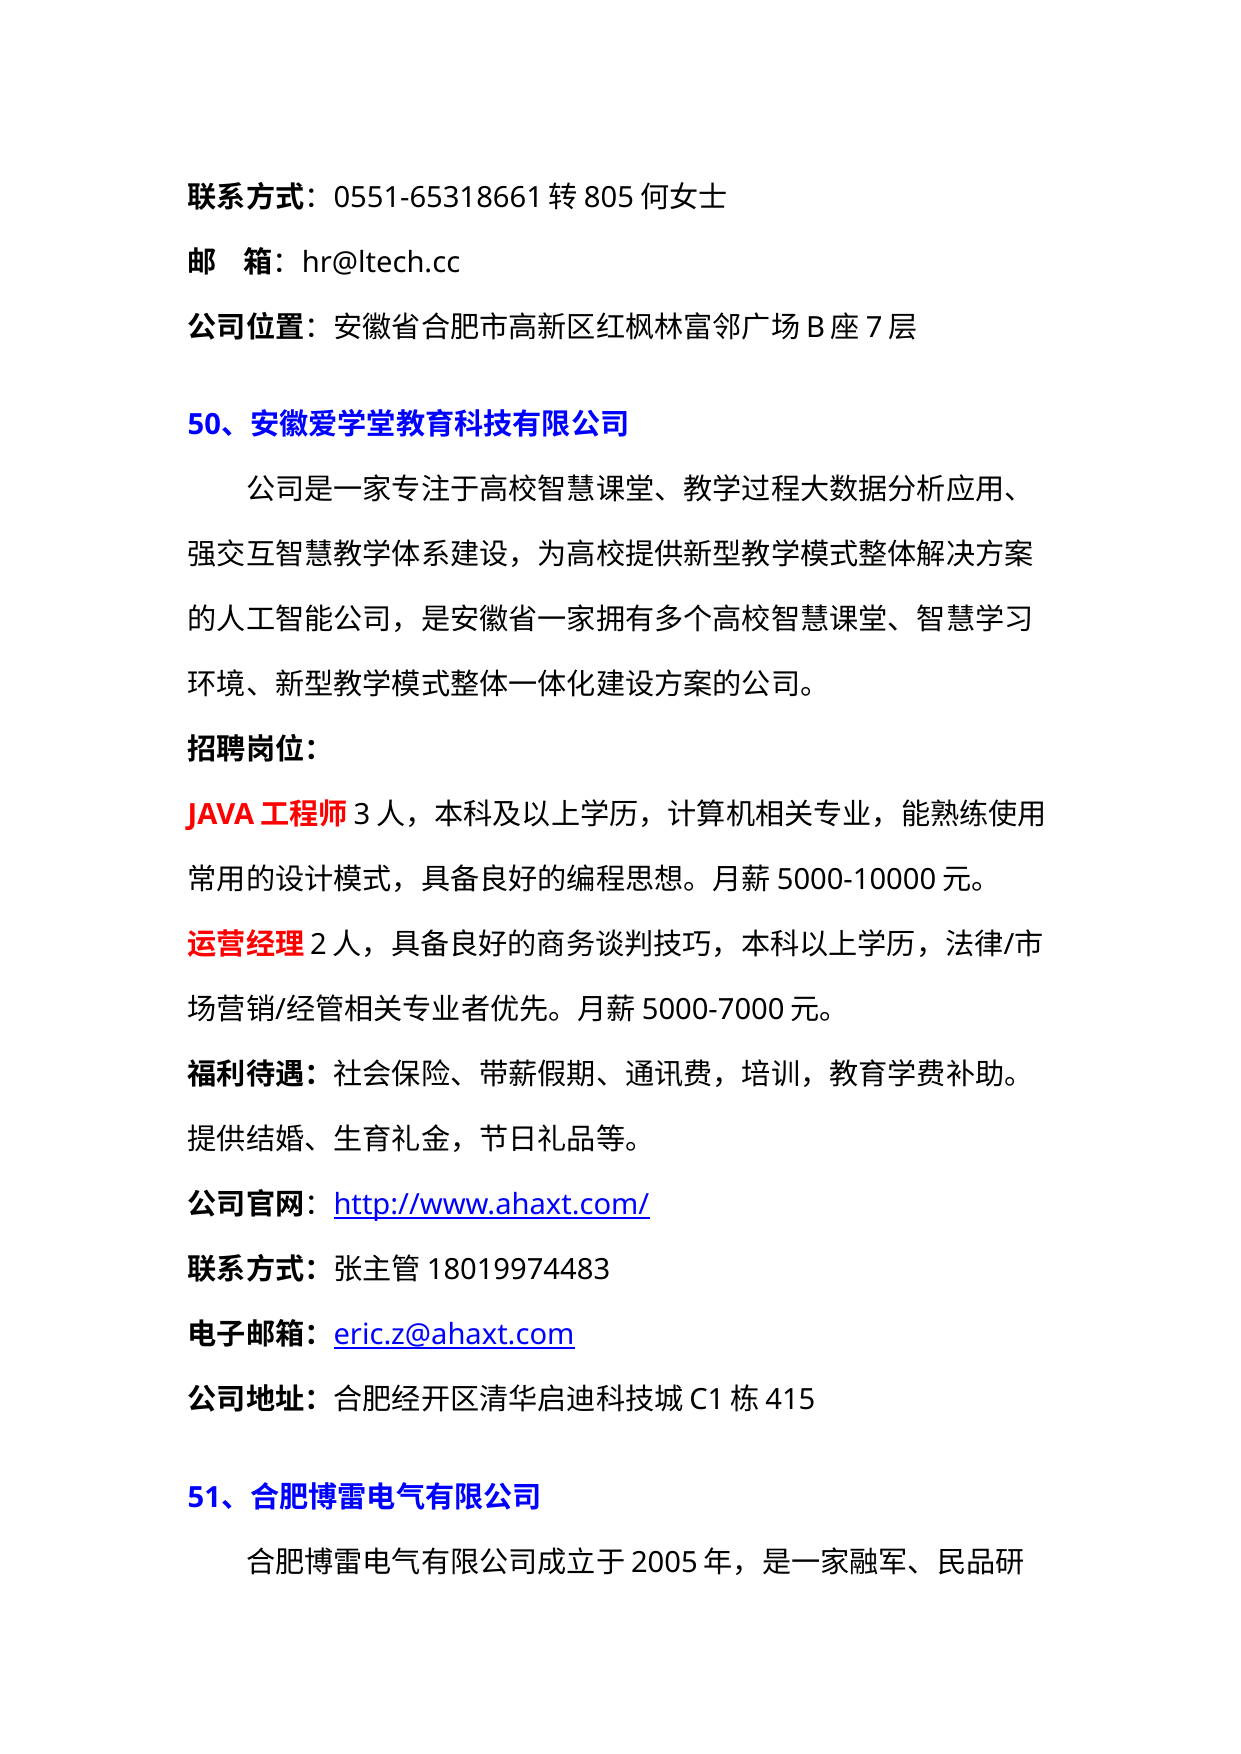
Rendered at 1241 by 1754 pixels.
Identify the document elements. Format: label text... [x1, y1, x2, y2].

text 公司是一家专注于高校智慧课堂、教学过程大数据分析应用、强交互智慧教学体系建设，为高校提供新型教学模式整体解决方案的人工智能公司，是安徽省一家拥有多个高校智慧课堂、智慧学习环境、新型教学模式整体一体化建设方案的公司。 [187, 454, 1053, 714]
text 公司地址：合肥经开区清华启迪科技城C1栋415 [187, 1364, 1053, 1429]
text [187, 1527, 1053, 1592]
text 福利待遇：社会保险、带薪假期、通讯费，培训，教育学费补助。提供结婚、生育礼金，节日礼品等。 [187, 1039, 1053, 1169]
text JAVA工程师3人，本科及以上学历，计算机相关专业，能熟练使用常用的设计模式，具备良好的编程思想。月薪5000-10000元。 [187, 779, 1053, 909]
text 运营经理2人，具备良好的商务谈判技巧，本科以上学历，法律/市场营销/经管相关专业者优先。月薪5000-7000元。 [187, 909, 1053, 1039]
text 邮 箱：hr@ltech.cc [187, 227, 1053, 292]
text 电子邮箱：eric.z@ahaxt.com [187, 1299, 1053, 1364]
text 联系方式：张主管18019974483 [187, 1234, 1053, 1299]
text 公司官网：http://www.ahaxt.com/ [187, 1169, 1053, 1234]
text 联系方式：0551-65318661转805何女士 [187, 162, 1053, 227]
text 50、安徽爱学堂教育科技有限公司 [187, 389, 1053, 454]
text 51、合肥博雷电气有限公司 [187, 1462, 1053, 1527]
text 招聘岗位： [187, 714, 1053, 779]
text 公司位置：安徽省合肥市高新区红枫林富邻广场B座7层 [187, 292, 1053, 357]
